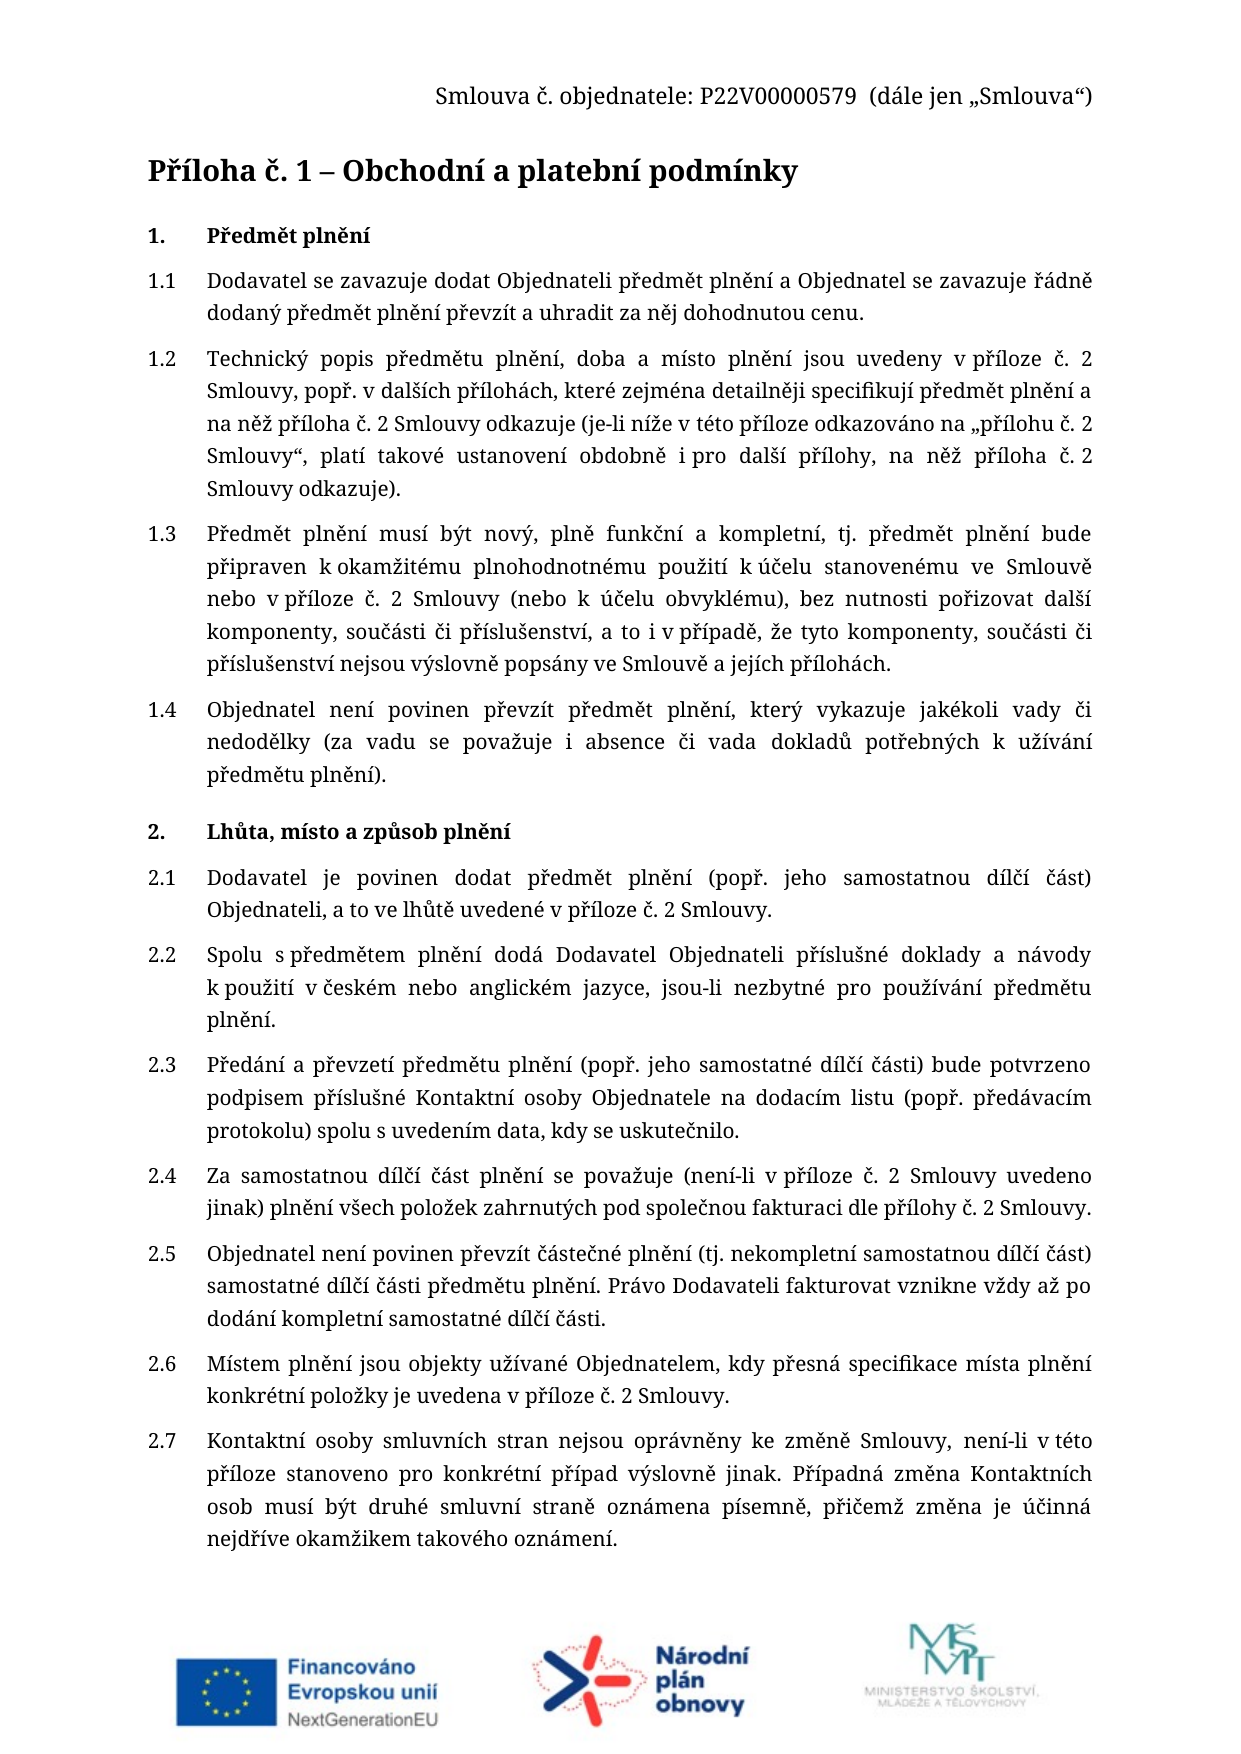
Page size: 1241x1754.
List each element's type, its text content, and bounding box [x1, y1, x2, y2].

list Spolu s předmětem plnění dodá Dodavatel Objednateli příslušné doklady a návody k použití v českém nebo anglickém jazyce, jsou-li nezbytné pro používání předmětu plnění. [148, 940, 1093, 1034]
list Předmět plnění musí být nový, plně funkční a kompletní, tj. předmět plnění bude připraven k okamžitému plnohodnotnému použití k účelu stanovenému ve Smlouvě nebo v příloze č. 2 Smlouvy (nebo k účelu obvyklému), bez nutnosti pořizovat další komponenty, součásti či příslušenství, a to i v případě, že tyto komponenty, součásti či příslušenství nejsou výslovně popsány ve Smlouvě a jejích přílohách. [148, 519, 1093, 678]
list Dodavatel je povinen dodat předmět plnění (popř. jeho samostatnou dílčí část) Objednateli, a to ve lhůtě uvedené v příloze č. 2 Smlouvy. [148, 863, 1093, 924]
list Místem plnění jsou objekty užívané Objednatelem, kdy přesná specifikace místa plnění konkrétní položky je uvedena v příloze č. 2 Smlouvy. [148, 1349, 1093, 1410]
list Předmět plnění [148, 221, 1093, 249]
list Za samostatnou dílčí část plnění se považuje (není-li v příloze č. 2 Smlouvy uvedeno jinak) plnění všech položek zahrnutých pod společnou fakturaci dle přílohy č. 2 Smlouvy. [148, 1161, 1093, 1222]
list Kontaktní osoby smluvních stran nejsou oprávněny ke změně Smlouvy, není-li v této příloze stanoveno pro konkrétní případ výslovně jinak. Případná změna Kontaktních osob musí být druhé smluvní straně oznámena písemně, přičemž změna je účinná nejdříve okamžikem takového oznámení. [148, 1427, 1093, 1553]
list Technický popis předmětu plnění, doba a místo plnění jsou uvedeny v příloze č. 2 Smlouvy, popř. v dalších přílohách, které zejména detailněji specifikují předmět plnění a na něž příloha č. 2 Smlouvy odkazuje (je-li níže v této příloze odkazováno na „přílohu č. 2 Smlouvy“, platí takové ustanovení obdobně i pro další přílohy, na něž příloha č. 2 Smlouvy odkazuje). [148, 344, 1093, 502]
list Objednatel není povinen převzít částečné plnění (tj. nekompletní samostatnou dílčí část) samostatné dílčí části předmětu plnění. Právo Dodavateli fakturovat vznikne vždy až po dodání kompletní samostatné dílčí části. [148, 1239, 1093, 1332]
list Dodavatel se zavazuje dodat Objednateli předmět plnění a Objednatel se zavazuje řádně dodaný předmět plnění převzít a uhradit za něj dohodnutou cenu. [148, 266, 1093, 327]
list Lhůta, místo a způsob plnění [148, 817, 1093, 846]
picture [147, 1577, 1093, 1754]
list Objednatel není povinen převzít předmět plnění, který vykazuje jakékoli vady či nedodělky (za vadu se považuje i absence či vada dokladů potřebných k užívání předmětu plnění). [148, 695, 1093, 788]
list Předání a převzetí předmětu plnění (popř. jeho samostatné dílčí části) bude potvrzeno podpisem příslušné Kontaktní osoby Objednatele na dodacím listu (popř. předávacím protokolu) spolu s uvedením data, kdy se uskutečnilo. [148, 1051, 1093, 1144]
text Příloha č. 1 – Obchodní a platební podmínky [148, 150, 1093, 190]
